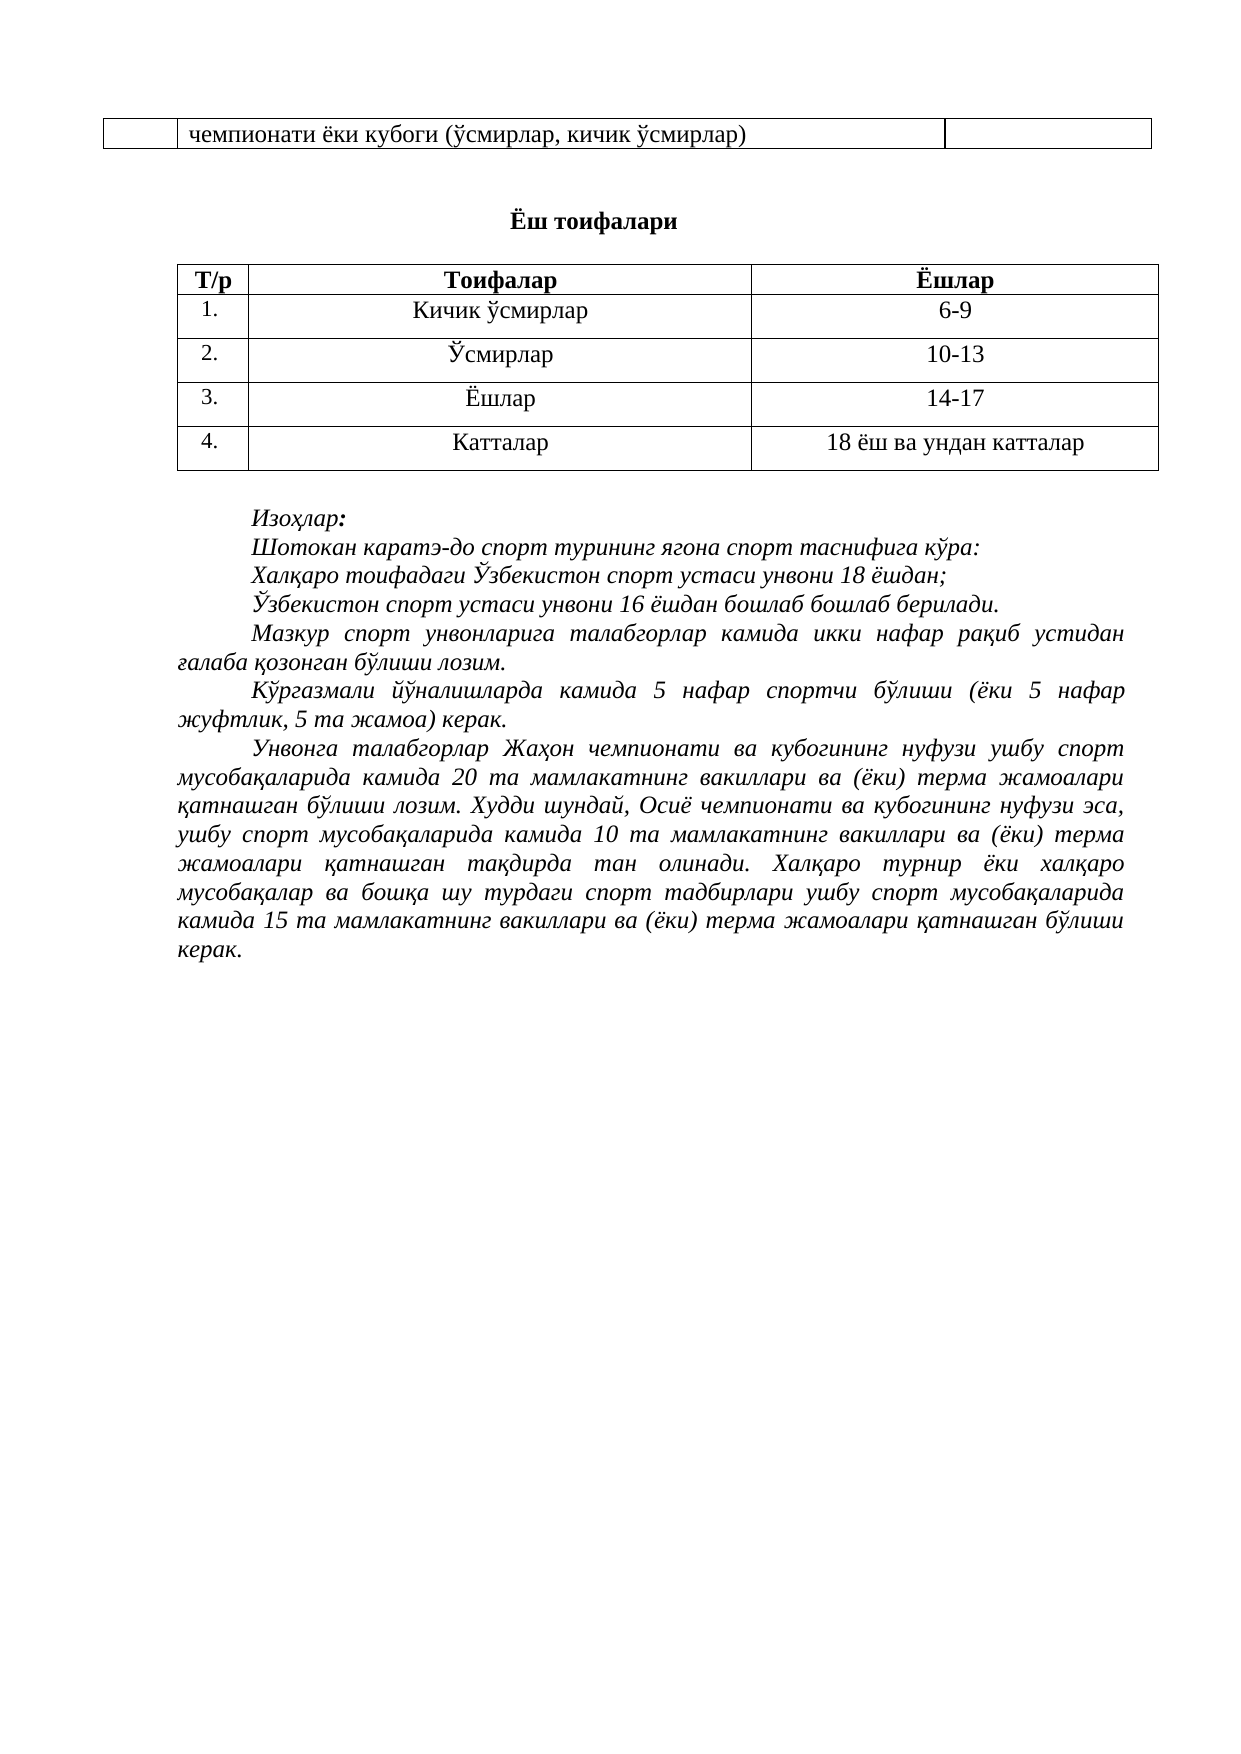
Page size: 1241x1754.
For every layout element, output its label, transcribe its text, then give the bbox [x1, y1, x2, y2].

table_cell [178, 427, 248, 470]
text Халқаро тоифадаги Ўзбекистон спорт устаси унвони 18 ёшдан; [177, 561, 1128, 589]
table_header Ёшлар [752, 265, 1158, 294]
table_cell 10-13 [752, 339, 1158, 382]
table_cell [178, 339, 248, 382]
table_header Т/р [178, 265, 248, 294]
table_cell [178, 295, 248, 338]
table_cell [178, 383, 248, 426]
table_cell 18 ёш ва ундан катталар [752, 427, 1158, 470]
table_cell Катталар [249, 427, 751, 470]
text Ёш тоифалари [177, 206, 1010, 235]
table_cell 14-17 [752, 383, 1158, 426]
text Унвонга талабгорлар Жаҳон чемпионати ва кубогининг нуфузи ушбу спорт мусобақаларида камида 20 та мамлакатнинг вакиллари ва (ёки) терма жамоалари қатнашган бўлиши лозим. Худди шундай, Осиё чемпионати ва кубогининг нуфузи эса, ушбу спорт мусобақаларида камида 10 та мамлакатнинг вакиллари ва (ёки) терма жамоалари қатнашган тақдирда тан олинади. Халқаро турнир ёки халқаро мусобақалар ва бошқа шу турдаги спорт тадбирлари ушбу спорт мусобақаларида камида 15 та мамлакатнинг вакиллари ва (ёки) терма жамоалари қатнашган бўлиши керак. [177, 733, 1128, 963]
subtitle Изоҳлар: [177, 503, 1152, 531]
table_cell Ўсмирлар [249, 339, 751, 382]
table_cell 1. [104, 119, 177, 148]
table_cell Ёшлар [249, 383, 751, 426]
table_cell Кичик ўсмирлар [249, 295, 751, 338]
table_cell 3 [946, 119, 1151, 148]
subtitle Шотокан каратэ-до спорт турининг ягона спорт таснифига кўра: [177, 532, 1152, 560]
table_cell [178, 119, 944, 148]
text Мазкур спорт унвонларига талабгорлар камида икки нафар рақиб устидан ғалаба қозонган бўлиши лозим. [177, 618, 1128, 676]
text Ўзбекистон спорт устаси унвони 16 ёшдан бошлаб бошлаб берилади. [177, 589, 1128, 618]
table_header Тоифалар [249, 265, 751, 294]
table_cell 6-9 [752, 295, 1158, 338]
text Кўргазмали йўналишларда камида 5 нафар спортчи бўлиши (ёки 5 нафар жуфтлик, 5 та жамоа) керак. [177, 676, 1128, 733]
